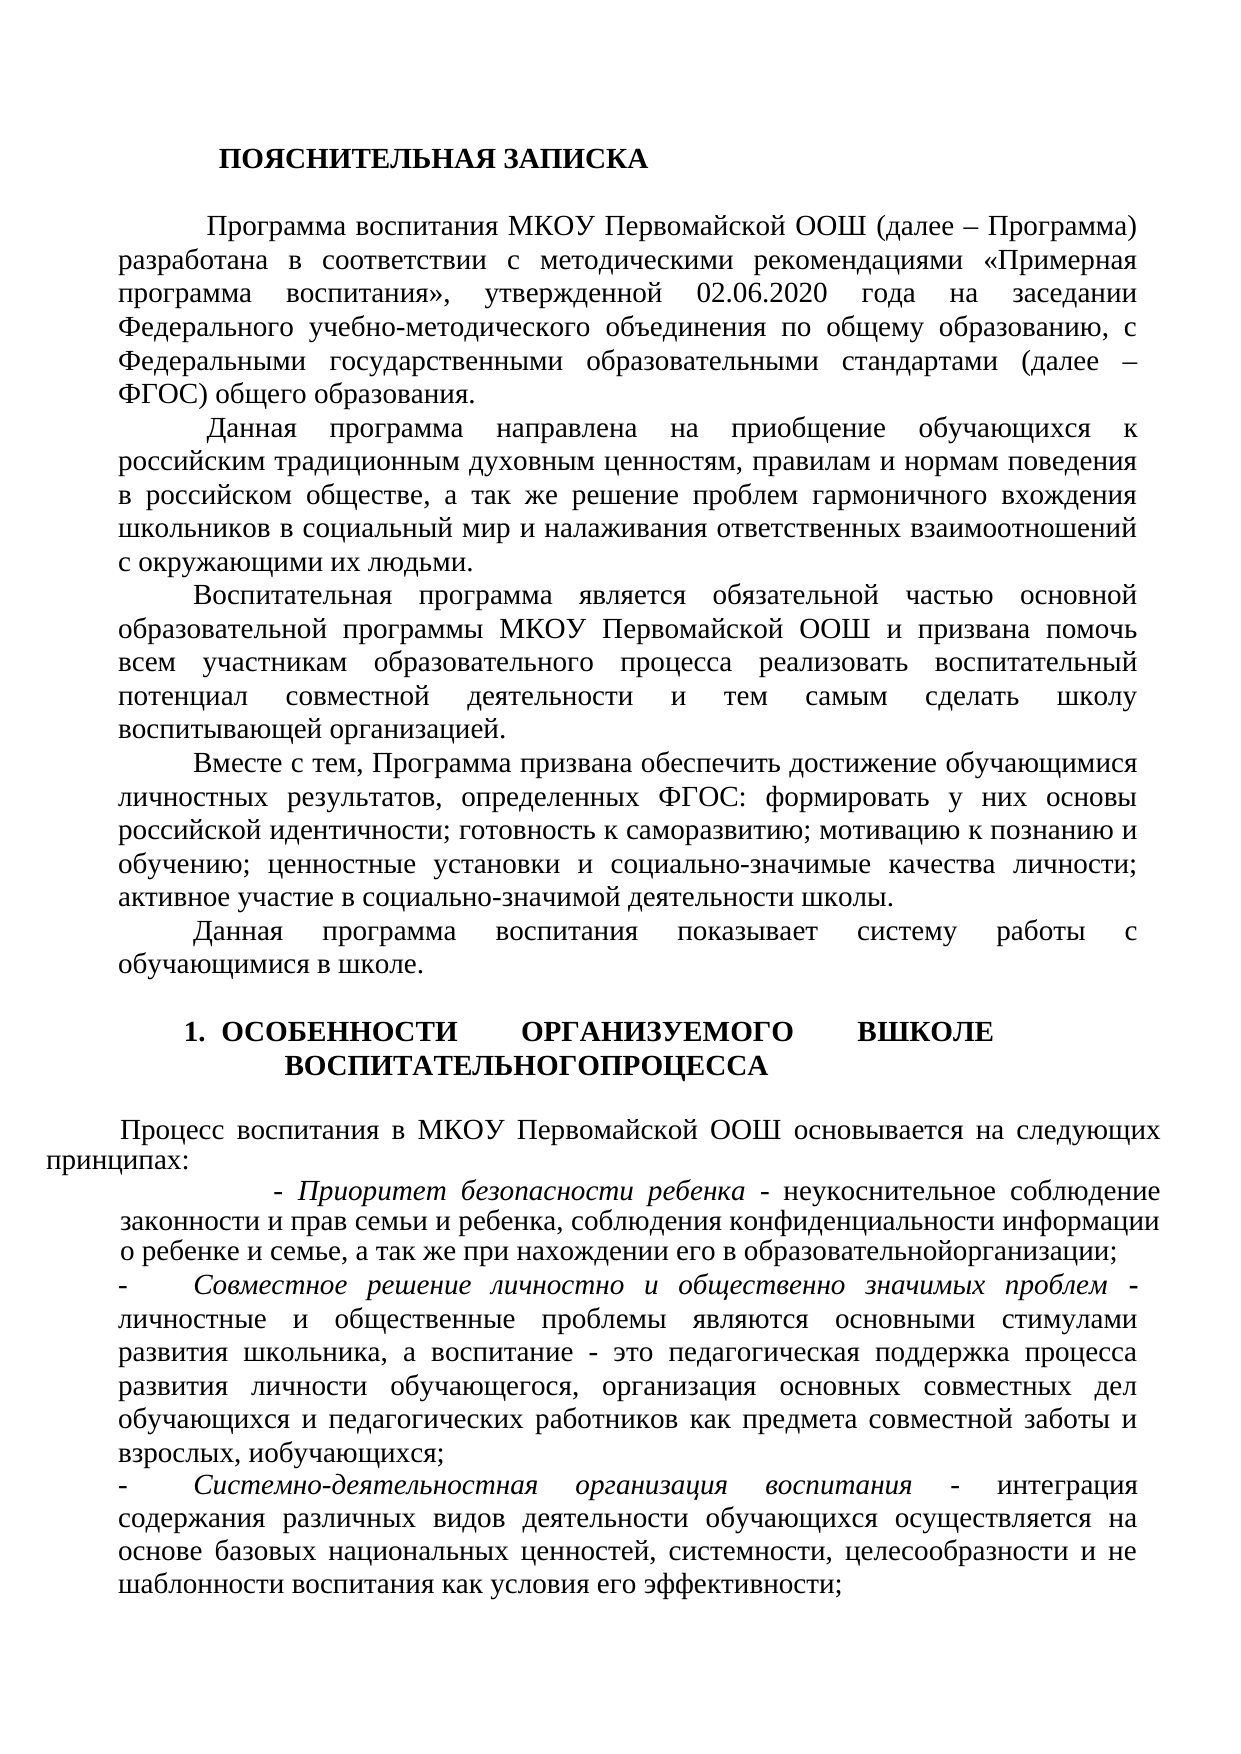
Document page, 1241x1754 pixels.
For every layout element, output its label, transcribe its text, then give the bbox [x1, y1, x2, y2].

text - Приоритет безопасности ребенка - неукоснительное соблюдение законности и прав семьи и ребенка, соблюдения конфиденциальности информации о ребенке и семье, а так же при нахождении его в образовательнойорганизации; [120, 1176, 1161, 1267]
text Программа воспитания МКОУ Первомайской ООШ (далее – Программа) разработана в соответствии с методическими рекомендациями «Примерная программа воспитания», утвержденной 02.06.2020 года на заседании Федерального учебно-методического объединения по общему образованию, с Федеральными государственными образовательными стандартами (далее – ФГОС) общего образования. [118, 208, 1138, 410]
subtitle ОСОБЕННОСТИ ОРГАНИЗУЕМОГО ВШКОЛЕ ВОСПИТАТЕЛЬНОГОПРОЦЕССА [183, 1014, 994, 1081]
list Системно-деятельностная организация воспитания - интеграция содержания различных видов деятельности обучающихся осуществляется на основе базовых национальных ценностей, системности, целесообразности и не шаблонности воспитания как условия его эффективности; [118, 1468, 1138, 1600]
text Данная программа направлена на приобщение обучающихся к российским традиционным духовным ценностям, правилам и нормам поведения в российском обществе, а так же решение проблем гармоничного вхождения школьников в социальный мир и налаживания ответственных взаимоотношений с окружающими их людьми. [118, 410, 1138, 577]
text Процесс воспитания в МКОУ Первомайской ООШ основывается на следующих принципах: [46, 1115, 1161, 1176]
list Совместное решение личностно и общественно значимых проблем - личностные и общественные проблемы являются основными стимулами развития школьника, а воспитание - это педагогическая поддержка процесса развития личности обучающегося, организация основных совместных дел обучающихся и педагогических работников как предмета совместной заботы и взрослых, иобучающихся; [118, 1267, 1138, 1468]
text ПОЯСНИТЕЛЬНАЯ ЗАПИСКА [218, 144, 1037, 175]
text Вместе с тем, Программа призвана обеспечить достижение обучающимися личностных результатов, определенных ФГОС: формировать у них основы российской идентичности; готовность к саморазвитию; мотивацию к познанию и обучению; ценностные установки и социально-значимые качества личности; активное участие в социально-значимой деятельности школы. [118, 745, 1138, 913]
text Воспитательная программа является обязательной частью основной образовательной программы МКОУ Первомайской ООШ и призвана помочь всем участникам образовательного процесса реализовать воспитательный потенциал совместной деятельности и тем самым сделать школу воспитывающей организацией. [118, 577, 1138, 745]
text Данная программа воспитания показывает систему работы с обучающимися в школе. [118, 913, 1138, 980]
